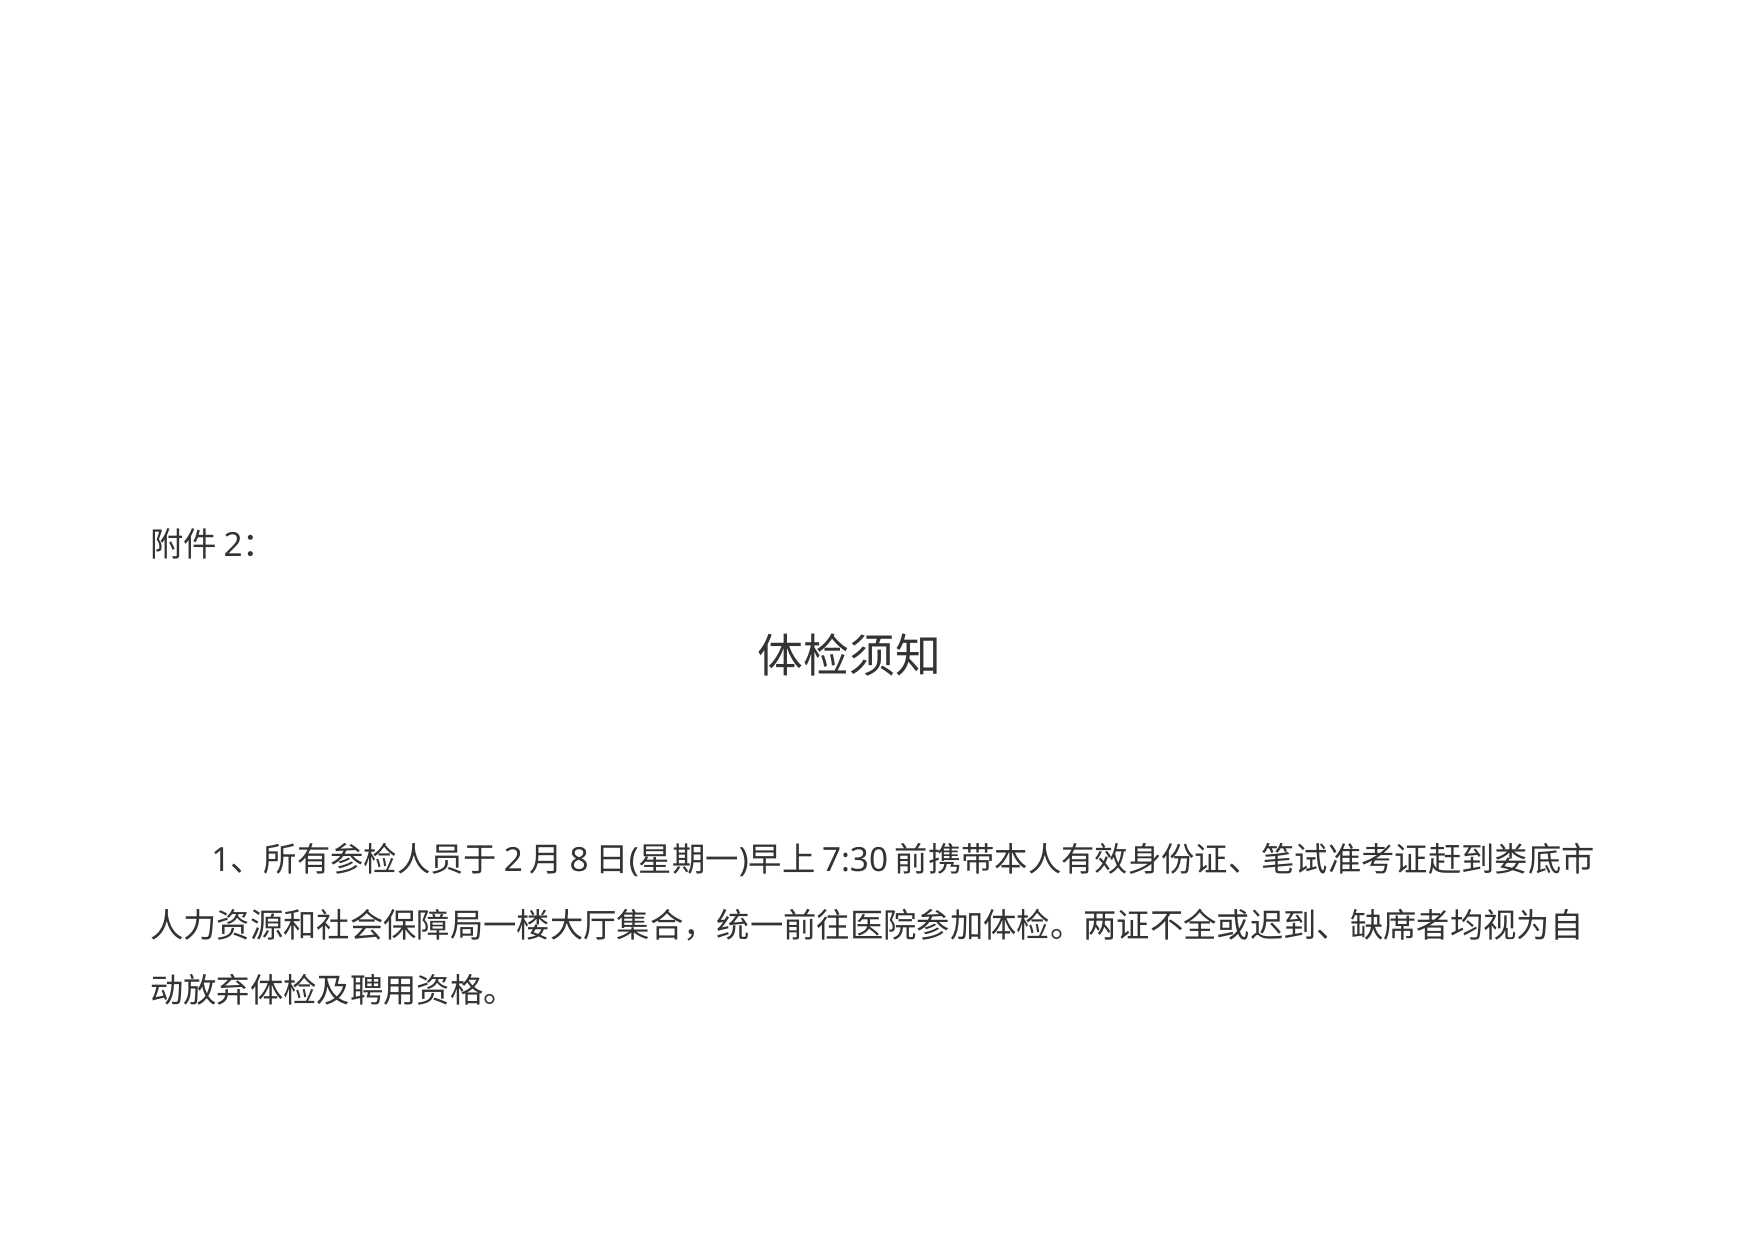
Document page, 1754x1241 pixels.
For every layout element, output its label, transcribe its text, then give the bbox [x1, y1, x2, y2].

text 体检须知 [150, 604, 1604, 701]
text 1、所有参检人员于2月8日(星期一)早上7:30前携带本人有效身份证、笔试准考证赶到娄底市人力资源和社会保障局一楼大厅集合，统一前往医院参加体检。两证不全或迟到、缺席者均视为自动放弃体检及聘用资格。 [150, 825, 1604, 1020]
text 附件2： [150, 510, 1604, 575]
